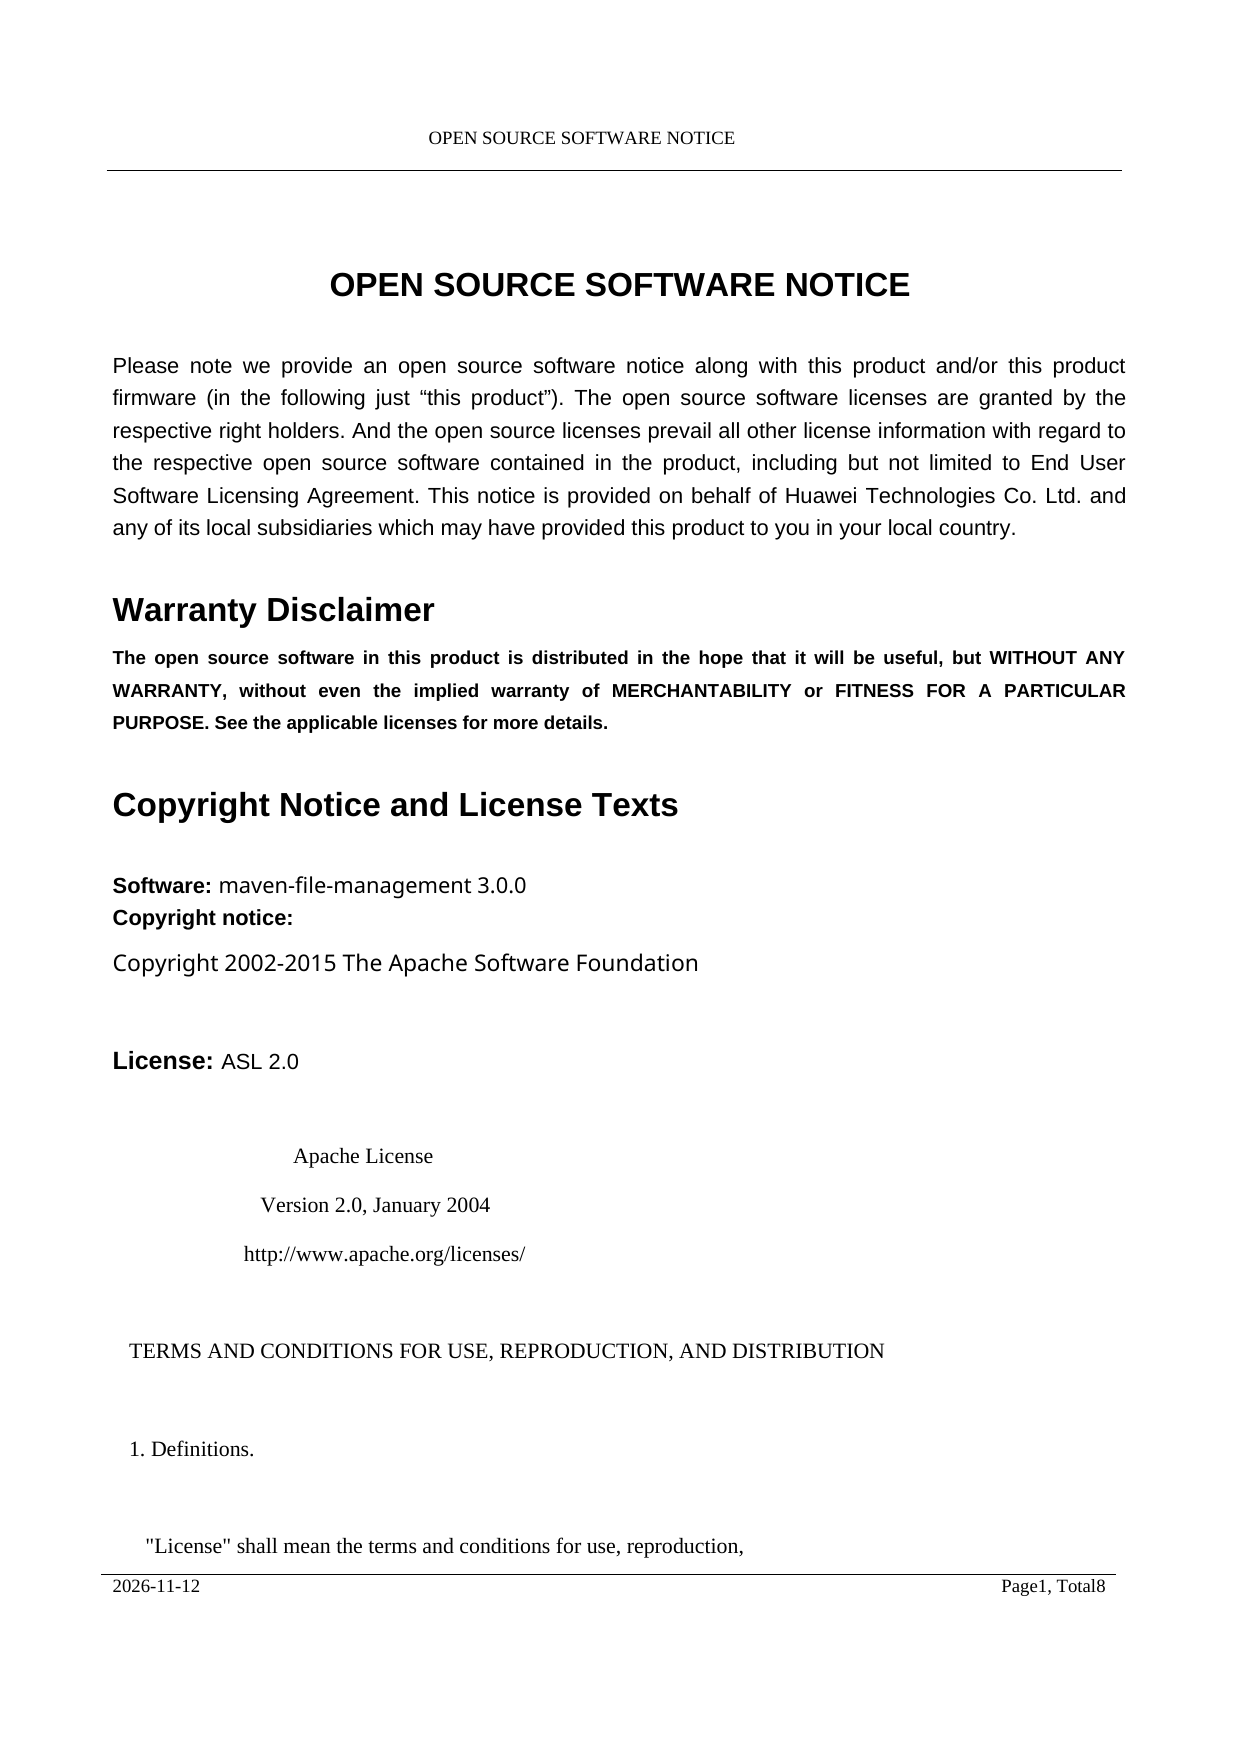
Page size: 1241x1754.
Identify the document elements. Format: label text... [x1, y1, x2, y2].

text License: ASL 2.0 [112, 1044, 1128, 1077]
text Warranty Disclaimer [112, 576, 1128, 641]
text The open source software in this product is distributed in the hope that it will be useful, but WITHOUT ANY WARRANTY, without even the implied warranty of MERCHANTABILITY or FITNESS FOR A PARTICULAR PURPOSE. See the applicable licenses for more details. [112, 641, 1128, 739]
text Please note we provide an open source software notice along with this product and/or this product firmware (in the following just “this product”). The open source software licenses are granted by the respective right holders. And the open source licenses prevail all other license information with regard to the respective open source software contained in the product, including but not limited to End User Software Licensing Agreement. This notice is provided on behalf of Huawei Technologies Co. Ltd. and any of its local subsidiaries which may have provided this product to you in your local country. [112, 349, 1128, 544]
text Copyright 2002-2015 The Apache Software Foundation [112, 947, 1128, 1028]
text Copyright Notice and License Texts [112, 771, 1128, 836]
text Copyright notice: [112, 901, 1128, 934]
text Software: maven-file-management 3.0.0 [112, 869, 1128, 901]
text OPEN SOURCE SOFTWARE NOTICE [112, 251, 1128, 316]
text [112, 1091, 1128, 1562]
